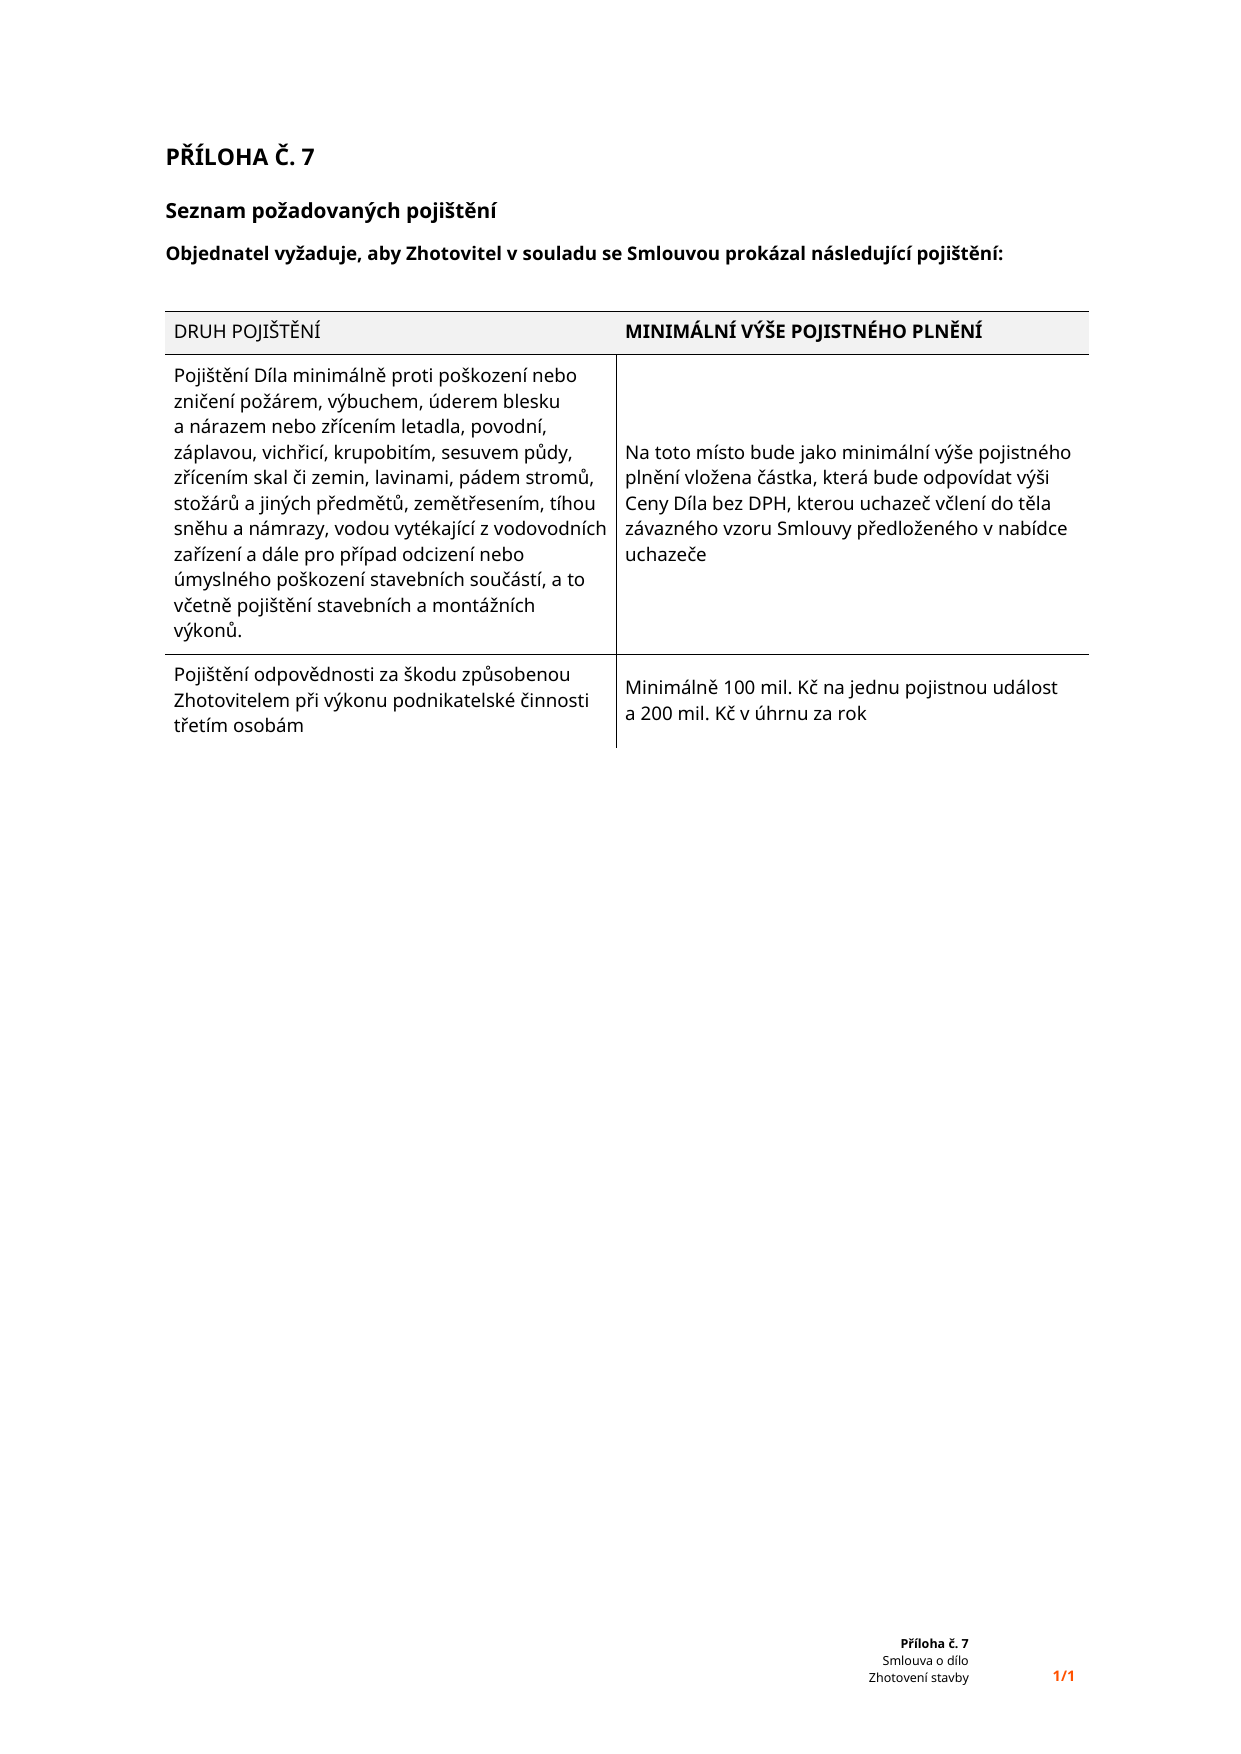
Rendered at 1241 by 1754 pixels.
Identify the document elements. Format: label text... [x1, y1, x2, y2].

text Seznam požadovaných pojištění [165, 197, 1075, 225]
table_cell Pojištění Díla minimálně proti poškození nebo zničení požárem, výbuchem, úderem blesku a nárazem nebo zřícením letadla, povodní, záplavou, vichřicí, krupobitím, sesuvem půdy, zřícením skal či zemin, lavinami, pádem stromů, stožárů a jiných předmětů, zemětřesením, tíhou sněhu a námrazy, vodou vytékající z vodovodních zařízení a dále pro případ odcizení nebo úmyslného poškození stavebních součástí, a to včetně pojištění stavebních a montážních výkonů. [165, 355, 616, 653]
table_cell Minimálně 100 mil. Kč na jednu pojistnou událost a 200 mil. Kč v úhrnu za rok [617, 655, 1089, 748]
table_header DRUH POJIŠTĚNÍ [165, 312, 617, 354]
text Objednatel vyžaduje, aby Zhotovitel v souladu se Smlouvou prokázal následující pojištění: [165, 240, 1075, 266]
text Příloha č. 7 [165, 141, 1075, 173]
table_header MINIMÁLNÍ VÝŠE POJISTNÉHO PLNĚNÍ [617, 312, 1089, 354]
table_cell Pojištění odpovědnosti za škodu způsobenou Zhotovitelem při výkonu podnikatelské činnosti třetím osobám [165, 655, 616, 748]
table_cell Na toto místo bude jako minimální výše pojistného plnění vložena částka, která bude odpovídat výši Ceny Díla bez DPH, kterou uchazeč včlení do těla závazného vzoru Smlouvy předloženého v nabídce uchazeče [617, 355, 1089, 653]
